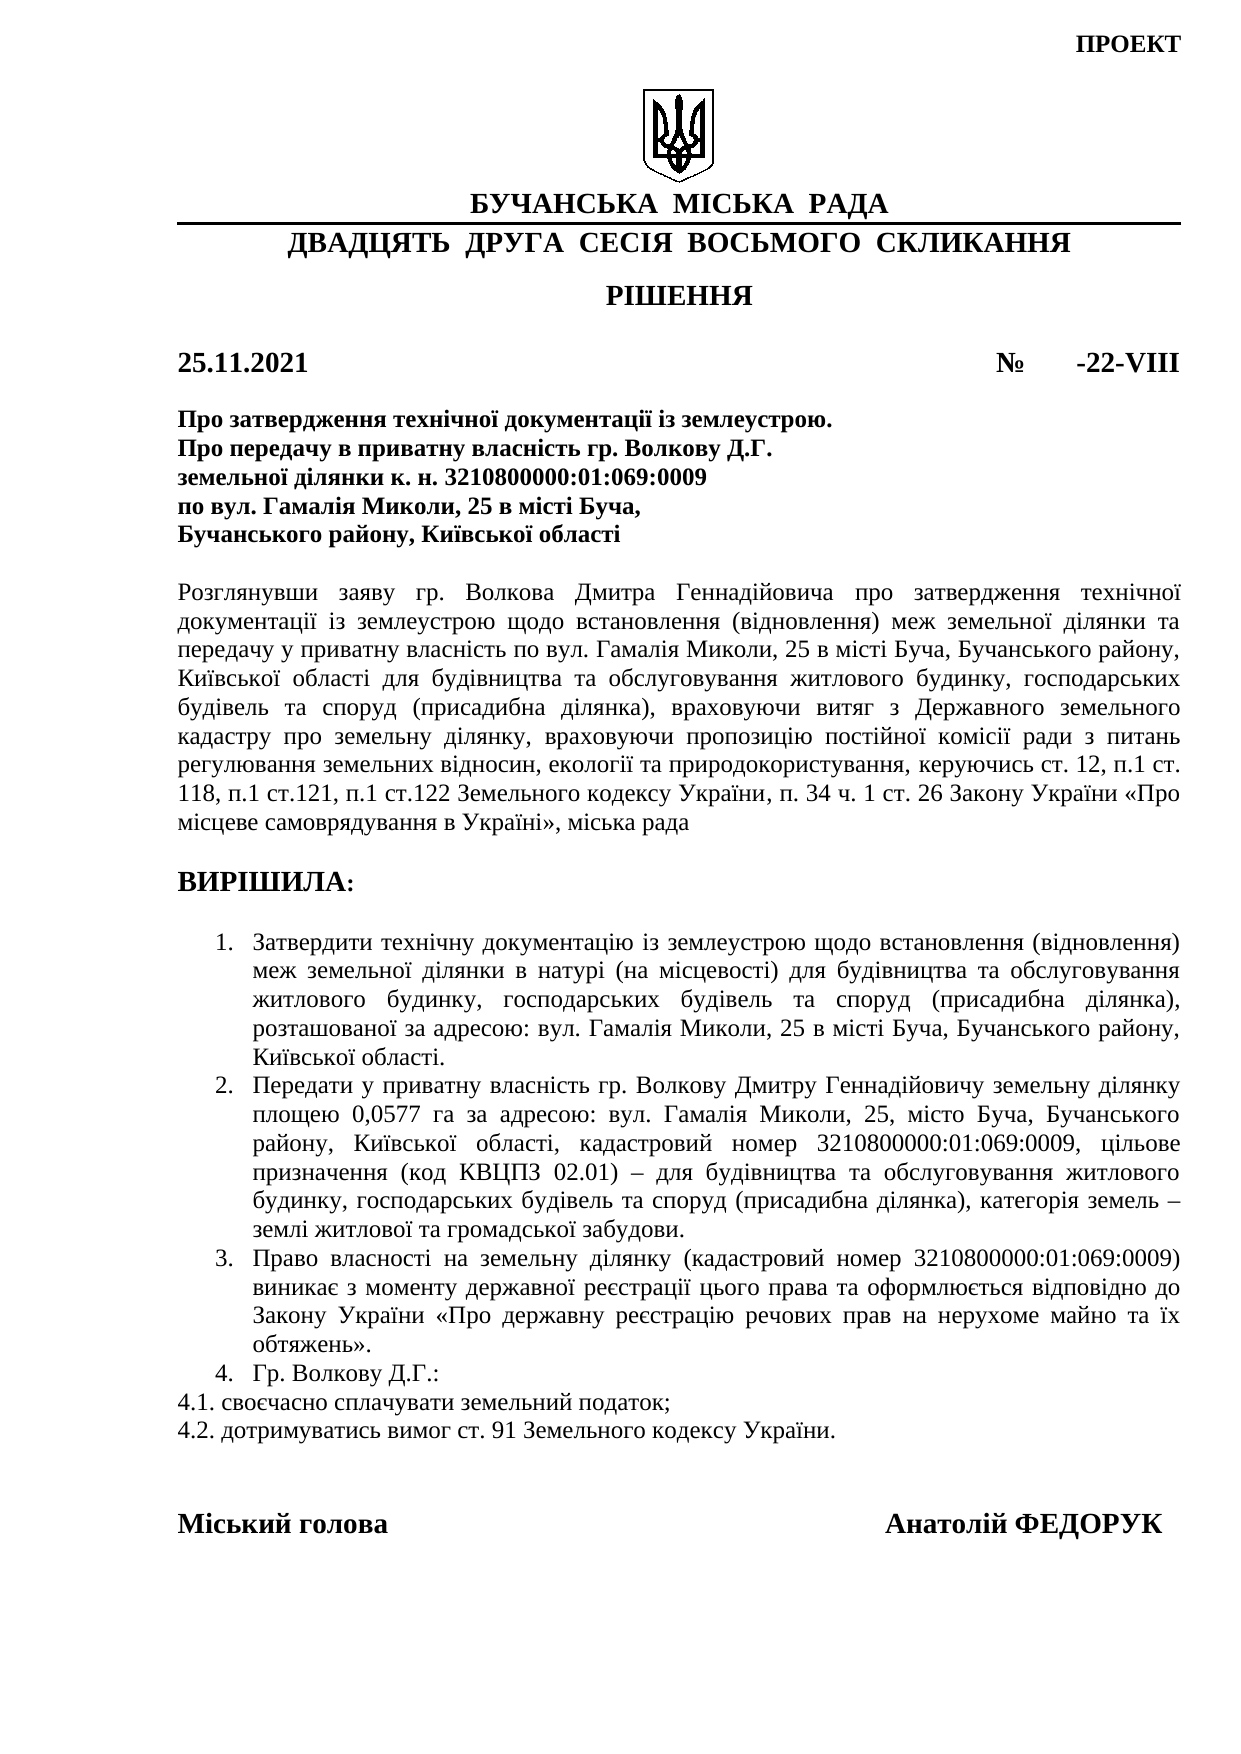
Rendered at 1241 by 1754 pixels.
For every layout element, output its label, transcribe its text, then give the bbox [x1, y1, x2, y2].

text ПРОЕКТ [177, 29, 1181, 58]
list Право власності на земельну ділянку (кадастровий номер 3210800000:01:069:0009) виникає з моменту державної реєстрації цього права та оформлюється відповідно до Закону України «Про державну реєстрацію речових прав на нерухоме майно та їх обтяжень». [215, 1243, 1181, 1358]
text по вул. Гамалія Миколи, 25 в місті Буча, [177, 491, 1181, 519]
text 4.1. своєчасно сплачувати земельний податок; [177, 1387, 1181, 1416]
text Про передачу в приватну власність гр. Волкову Д.Г. [177, 433, 1181, 462]
text Розглянувши заяву гр. Волкова Дмитра Геннадійовича про затвердження технічної документації із землеустрою щодо встановлення (відновлення) меж земельної ділянки та передачу у приватну власність по вул. Гамалія Миколи, 25 в місті Буча, Бучанського району, Київської області для будівництва та обслуговування житлового будинку, господарських будівель та споруд (присадибна ділянка), враховуючи витяг з Державного земельного кадастру про земельну ділянку, враховуючи пропозицію постійної комісії ради з питань регулювання земельних відносин, екології та природокористування, керуючись ст. 12, п.1 ст. 118, п.1 ст.121, п.1 ст.122 Земельного кодексу України, п. 34 ч. 1 ст. 26 Закону України «Про місцеве самоврядування в Україні», міська рада [177, 577, 1181, 836]
text ВИРІШИЛА: [177, 864, 1181, 898]
text Міський голова Анатолій ФЕДОРУК [177, 1507, 1181, 1540]
text Про затвердження технічної документації із землеустрою. [177, 404, 1181, 433]
list Гр. Волкову Д.Г.: [215, 1358, 1181, 1387]
list Передати у приватну власність гр. Волкову Дмитру Геннадійовичу земельну ділянку площею 0,0577 га за адресою: вул. Гамалія Миколи, 25, місто Буча, Бучанського району, Київської області, кадастровий номер 3210800000:01:069:0009, цільове призначення (код КВЦПЗ 02.01) – для будівництва та обслуговування житлового будинку, господарських будівель та споруд (присадибна ділянка), категорія земель – землі житлової та громадської забудови. [215, 1071, 1181, 1243]
text БУЧАНСЬКА МІСЬКА РАДА [177, 187, 1181, 222]
text 25.11.2021 № -22-VІІІ [177, 345, 1181, 379]
text земельної ділянки к. н. 3210800000:01:069:0009 [177, 462, 1181, 491]
text 4.2. дотримуватись вимог ст. 91 Земельного кодексу України. [177, 1416, 1181, 1444]
text РІШЕННЯ [177, 278, 1181, 312]
list Затвердити технічну документацію із землеустрою щодо встановлення (відновлення) меж земельної ділянки в натурі (на місцевості) для будівництва та обслуговування житлового будинку, господарських будівель та споруд (присадибна ділянка), розташованої за адресою: вул. Гамалія Миколи, 25 в місті Буча, Бучанського району, Київської області. [215, 927, 1181, 1071]
text Бучанського району, Київської області [177, 519, 1181, 548]
text ДВАДЦЯТЬ ДРУГА СЕСІЯ ВОСЬМОГО СКЛИКАННЯ [177, 225, 1181, 259]
